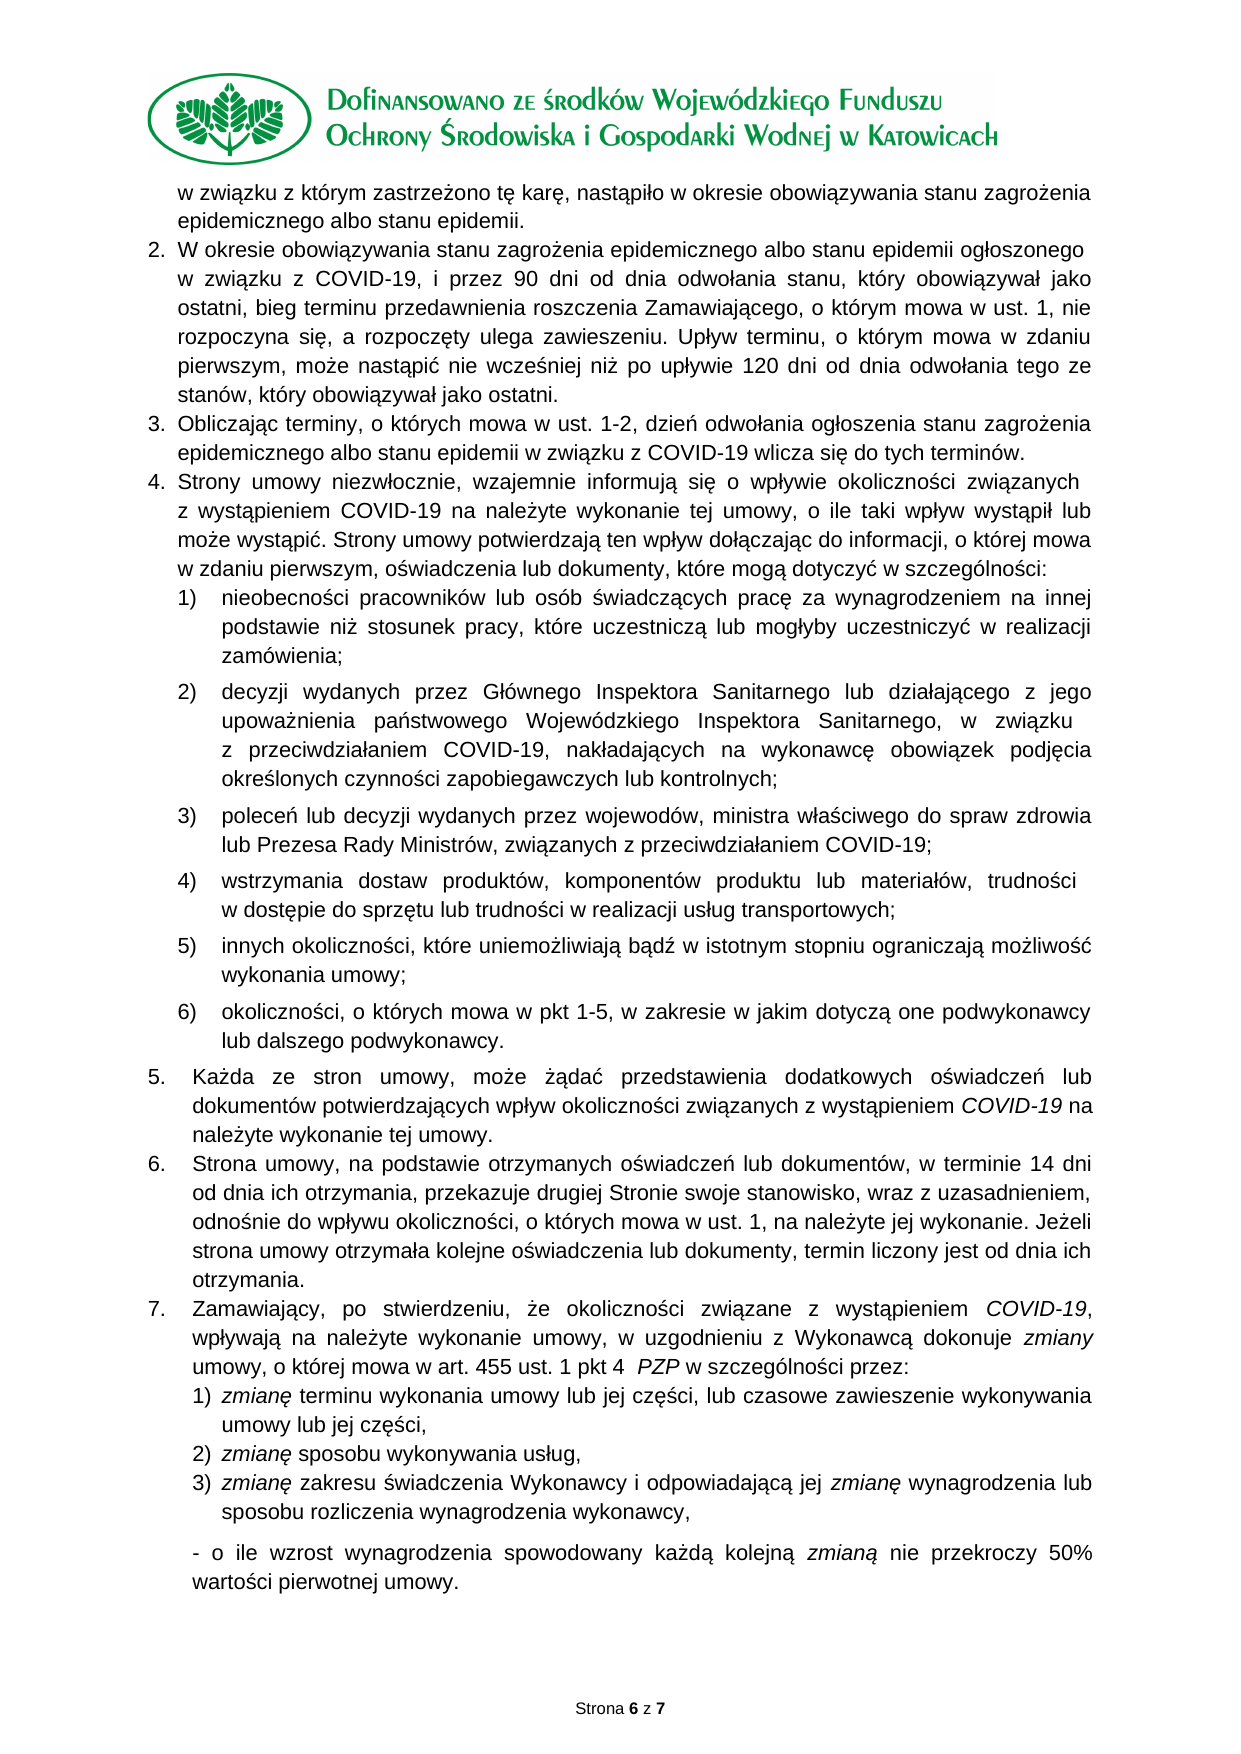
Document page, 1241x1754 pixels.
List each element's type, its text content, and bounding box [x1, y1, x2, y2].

list okoliczności, o których mowa w pkt 1-5, w zakresie w jakim dotyczą one podwykonawcy lub dalszego podwykonawcy. [177, 999, 1093, 1053]
list zmianę zakresu świadczenia Wykonawcy i odpowiadającą jej zmianę wynagrodzenia lub sposobu rozliczenia wynagrodzenia wykonawcy, [192, 1470, 1093, 1524]
list poleceń lub decyzji wydanych przez wojewodów, ministra właściwego do spraw zdrowia lub Prezesa Rady Ministrów, związanych z przeciwdziałaniem COVID-19; [177, 803, 1093, 857]
list Strona umowy, na podstawie otrzymanych oświadczeń lub dokumentów, w terminie 14 dni od dnia ich otrzymania, przekazuje drugiej Stronie swoje stanowisko, wraz z uzasadnieniem, odnośnie do wpływu okoliczności, o których mowa w ust. 1, na należyte jej wykonanie. Jeżeli strona umowy otrzymała kolejne oświadczenia lub dokumenty, termin liczony jest od dnia ich otrzymania. [148, 1151, 1093, 1292]
list Strony umowy niezwłocznie, wzajemnie informują się o wpływie okoliczności związanych z wystąpieniem COVID-19 na należyte wykonanie tej umowy, o ile taki wpływ wystąpił lub może wystąpić. Strony umowy potwierdzają ten wpływ dołączając do informacji, o której mowa w zdaniu pierwszym, oświadczenia lub dokumenty, które mogą dotyczyć w szczególności: [148, 469, 1093, 581]
list Zamawiający, po stwierdzeniu, że okoliczności związane z wystąpieniem COVID-19, wpływają na należyte wykonanie umowy, w uzgodnieniu z Wykonawcą dokonuje zmiany umowy, o której mowa w art. 455 ust. 1 pkt 4 PZP w szczególności przez: [148, 1296, 1093, 1379]
list nieobecności pracowników lub osób świadczących pracę za wynagrodzeniem na innej podstawie niż stosunek pracy, które uczestniczą lub mogłyby uczestniczyć w realizacji zamówienia; [177, 585, 1093, 668]
list W okresie obowiązywania stanu zagrożenia epidemicznego albo stanu epidemii ogłoszonego w związku z COVID-19, i przez 90 dni od dnia odwołania stanu, który obowiązywał jako ostatni, bieg terminu przedawnienia roszczenia Zamawiającego, o którym mowa w ust. 1, nie rozpoczyna się, a rozpoczęty ulega zawieszeniu. Upływ terminu, o którym mowa w zdaniu pierwszym, może nastąpić nie wcześniej niż po upływie 120 dni od dnia odwołania tego ze stanów, który obowiązywał jako ostatni. [148, 237, 1093, 407]
list innych okoliczności, które uniemożliwiają bądź w istotnym stopniu ograniczają możliwość wykonania umowy; [177, 933, 1093, 988]
list zmianę terminu wykonania umowy lub jej części, lub czasowe zawieszenie wykonywania umowy lub jej części, [192, 1383, 1093, 1437]
list zmianę sposobu wykonywania usług, [192, 1441, 1093, 1466]
picture [147, 73, 997, 165]
list Każda ze stron umowy, może żądać przedstawienia dodatkowych oświadczeń lub dokumentów potwierdzających wpływ okoliczności związanych z wystąpieniem COVID-19 na należyte wykonanie tej umowy. [148, 1064, 1093, 1147]
list Obliczając terminy, o których mowa w ust. 1-2, dzień odwołania ogłoszenia stanu zagrożenia epidemicznego albo stanu epidemii w związku z COVID-19 wlicza się do tych terminów. [148, 411, 1093, 465]
list decyzji wydanych przez Głównego Inspektora Sanitarnego lub działającego z jego upoważnienia państwowego Wojewódzkiego Inspektora Sanitarnego, w związku z przeciwdziałaniem COVID-19, nakładających na wykonawcę obowiązek podjęcia określonych czynności zapobiegawczych lub kontrolnych; [177, 679, 1093, 791]
list wstrzymania dostaw produktów, komponentów produktu lub materiałów, trudności w dostępie do sprzętu lub trudności w realizacji usług transportowych; [177, 868, 1093, 922]
text - o ile wzrost wynagrodzenia spowodowany każdą kolejną zmianą nie przekroczy 50% wartości pierwotnej umowy. [192, 1540, 1093, 1594]
